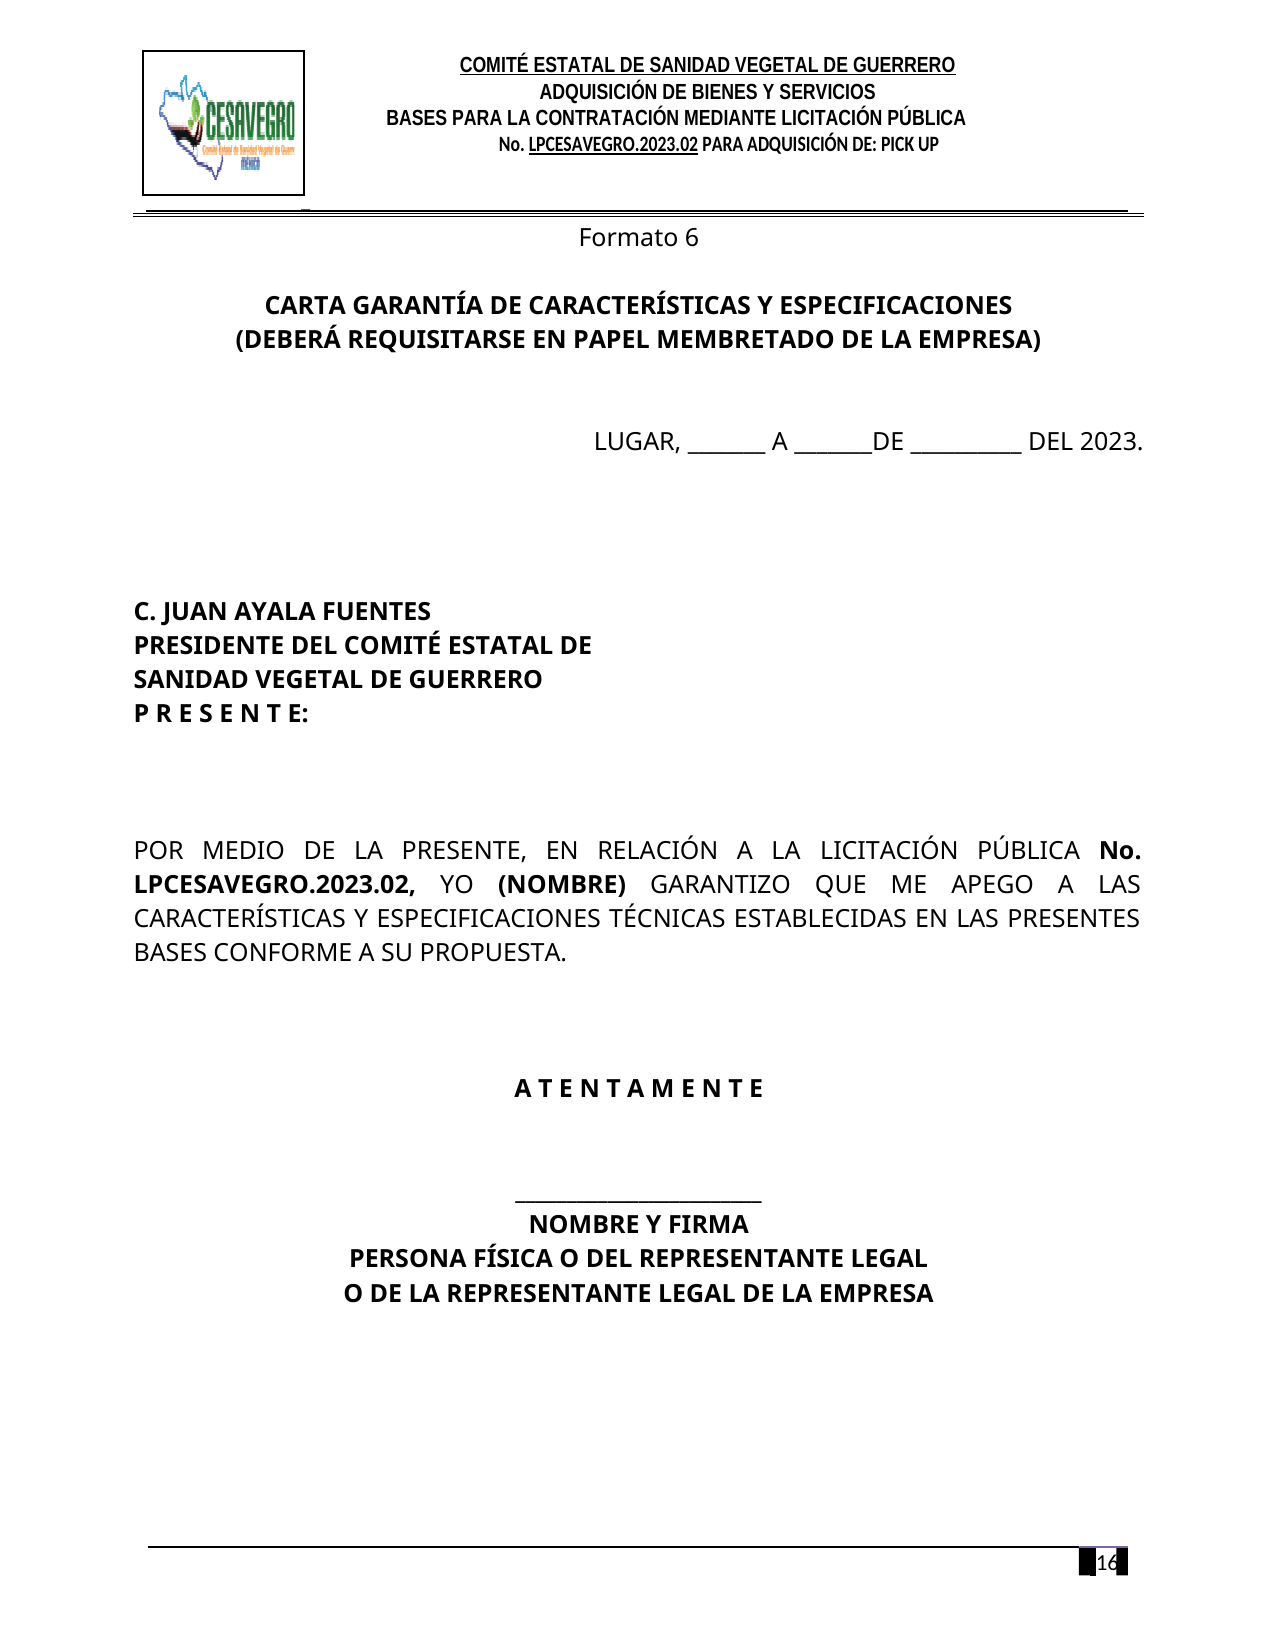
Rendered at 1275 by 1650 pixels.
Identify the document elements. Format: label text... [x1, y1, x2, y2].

text SANIDAD VEGETAL DE GUERRERO [133, 662, 1144, 696]
text LUGAR, _______ A _______DE __________ DEL 2023. [133, 424, 1144, 458]
text A T E N T A M E N T E [133, 1071, 1144, 1105]
text Formato 6 [133, 217, 1144, 253]
text NOMBRE Y FIRMA [133, 1207, 1144, 1241]
text P R E S E N T E: [133, 696, 1144, 730]
text C. JUAN AYALA FUENTES [133, 594, 1144, 628]
text CARTA GARANTÍA DE CARACTERÍSTICAS Y ESPECIFICACIONES [133, 287, 1144, 321]
text O DE LA REPRESENTANTE LEGAL DE LA EMPRESA [133, 1275, 1144, 1309]
text ________________________ [133, 1173, 1144, 1207]
text PRESIDENTE DEL COMITÉ ESTATAL DE [133, 628, 1144, 662]
text POR MEDIO DE LA PRESENTE, EN RELACIÓN A LA LICITACIÓN PÚBLICA No. LPCESAVEGRO.2023.02, YO (NOMBRE) GARANTIZO QUE ME APEGO A LAS CARACTERÍSTICAS Y ESPECIFICACIONES TÉCNICAS ESTABLECIDAS EN LAS PRESENTES BASES CONFORME A SU PROPUESTA. [133, 832, 1141, 969]
text (DEBERÁ REQUISITARSE EN PAPEL MEMBRETADO DE LA EMPRESA) [133, 321, 1144, 356]
text PERSONA FÍSICA O DEL REPRESENTANTE LEGAL [133, 1241, 1144, 1275]
